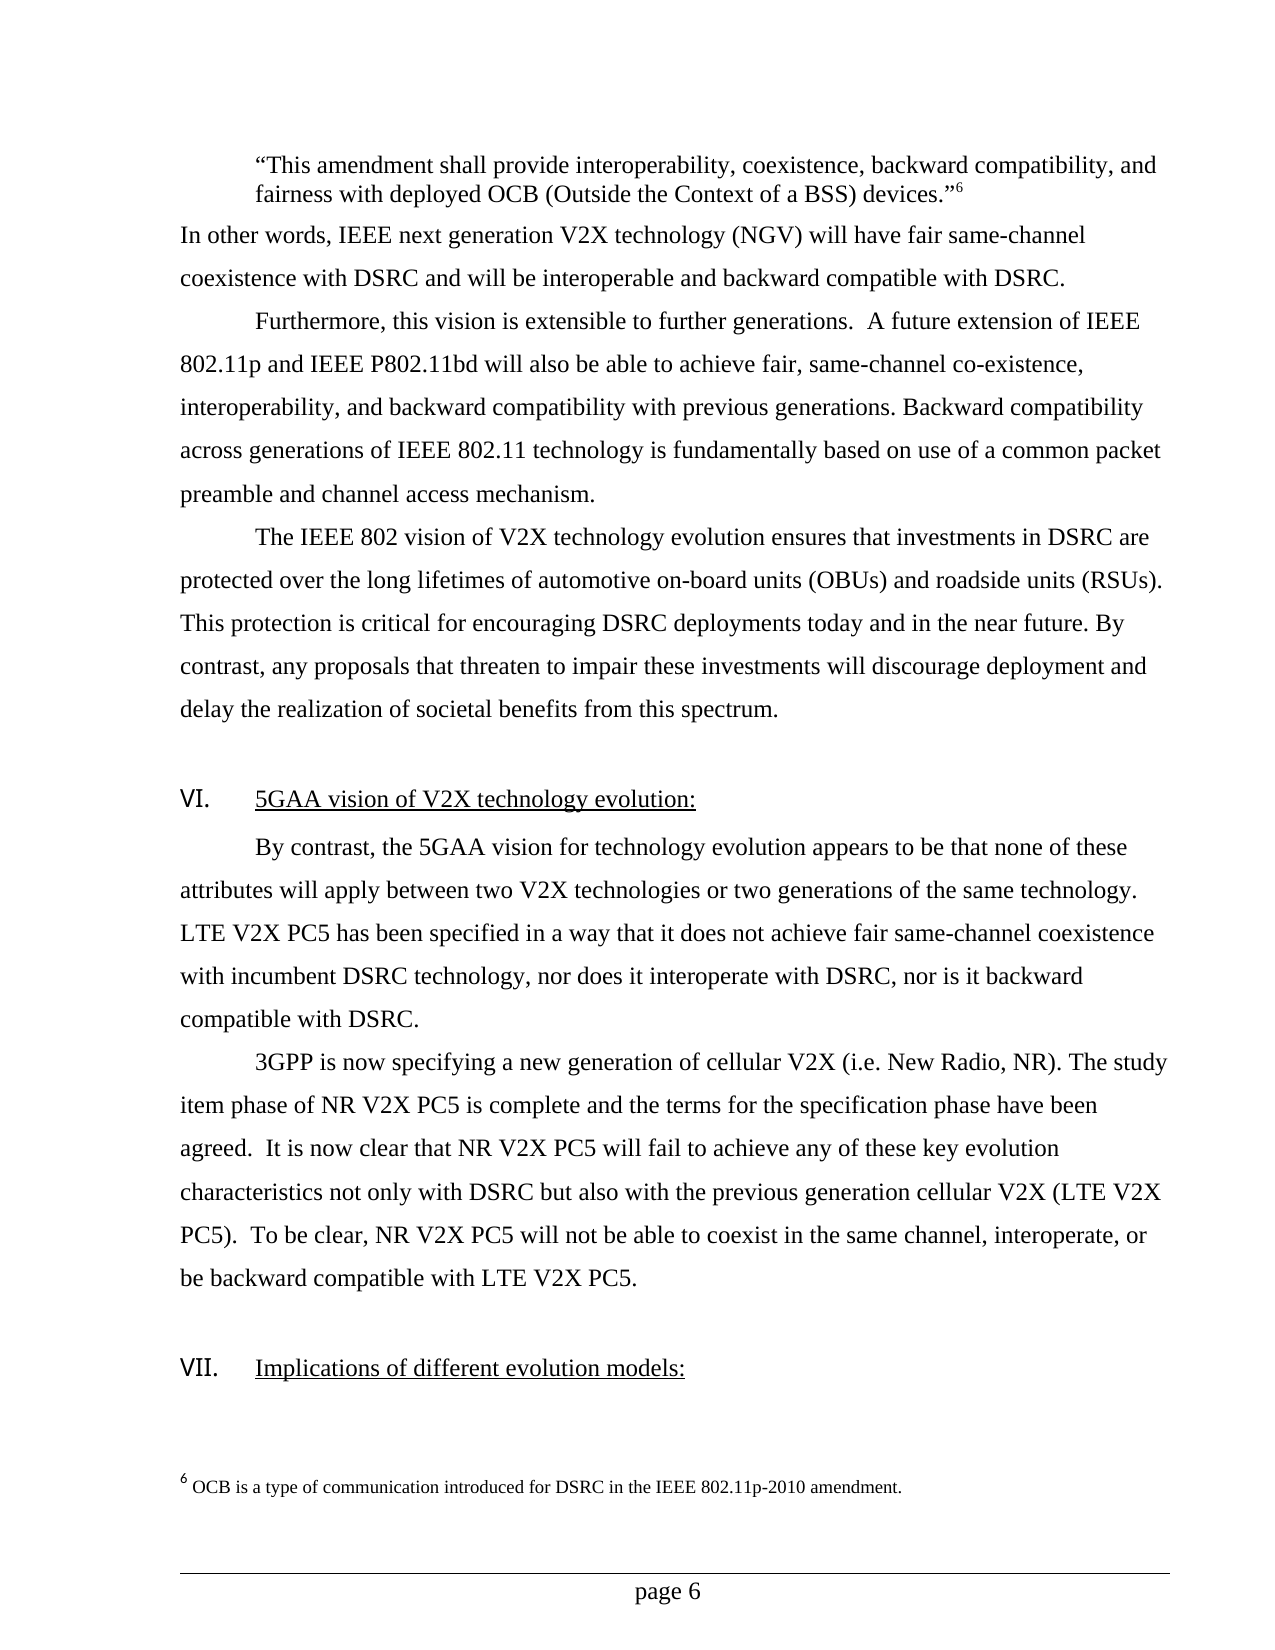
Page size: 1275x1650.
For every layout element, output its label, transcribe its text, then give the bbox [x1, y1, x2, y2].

text The IEEE 802 vision of V2X technology evolution ensures that investments in DSRC are protected over the long lifetimes of automotive on-board units (OBUs) and roadside units (RSUs). This protection is critical for encouraging DSRC deployments today and in the near future. By contrast, any proposals that threaten to impair these investments will discourage deployment and delay the realization of societal benefits from this spectrum. [180, 522, 1170, 723]
list 5GAA vision of V2X technology evolution: [180, 781, 1170, 815]
text Furthermore, this vision is extensible to further generations. A future extension of IEEE 802.11p and IEEE P802.11bd will also be able to achieve fair, same-channel co-existence, interoperability, and backward compatibility with previous generations. Backward compatibility across generations of IEEE 802.11 technology is fundamentally based on use of a common packet preamble and channel access mechanism. [180, 306, 1170, 507]
text 3GPP is now specifying a new generation of cellular V2X (i.e. New Radio, NR). The study item phase of NR V2X PC5 is complete and the terms for the specification phase have been agreed. It is now clear that NR V2X PC5 will fail to achieve any of these key evolution characteristics not only with DSRC but also with the previous generation cellular V2X (LTE V2X PC5). To be clear, NR V2X PC5 will not be able to coexist in the same channel, interoperate, or be backward compatible with LTE V2X PC5. [180, 1047, 1170, 1292]
list Implications of different evolution models: [180, 1349, 1170, 1383]
text “This amendment shall provide interoperability, coexistence, backward compatibility, and fairness with deployed OCB (Outside the Context of a BSS) devices.” [255, 150, 1170, 207]
text In other words, IEEE next generation V2X technology (NGV) will have fair same-channel coexistence with DSRC and will be interoperable and backward compatible with DSRC. [180, 220, 1170, 292]
text By contrast, the 5GAA vision for technology evolution appears to be that none of these attributes will apply between two V2X technologies or two generations of the same technology. LTE V2X PC5 has been specified in a way that it does not achieve fair same-channel coexistence with incumbent DSRC technology, nor does it interoperate with DSRC, nor is it backward compatible with DSRC. [180, 832, 1170, 1033]
